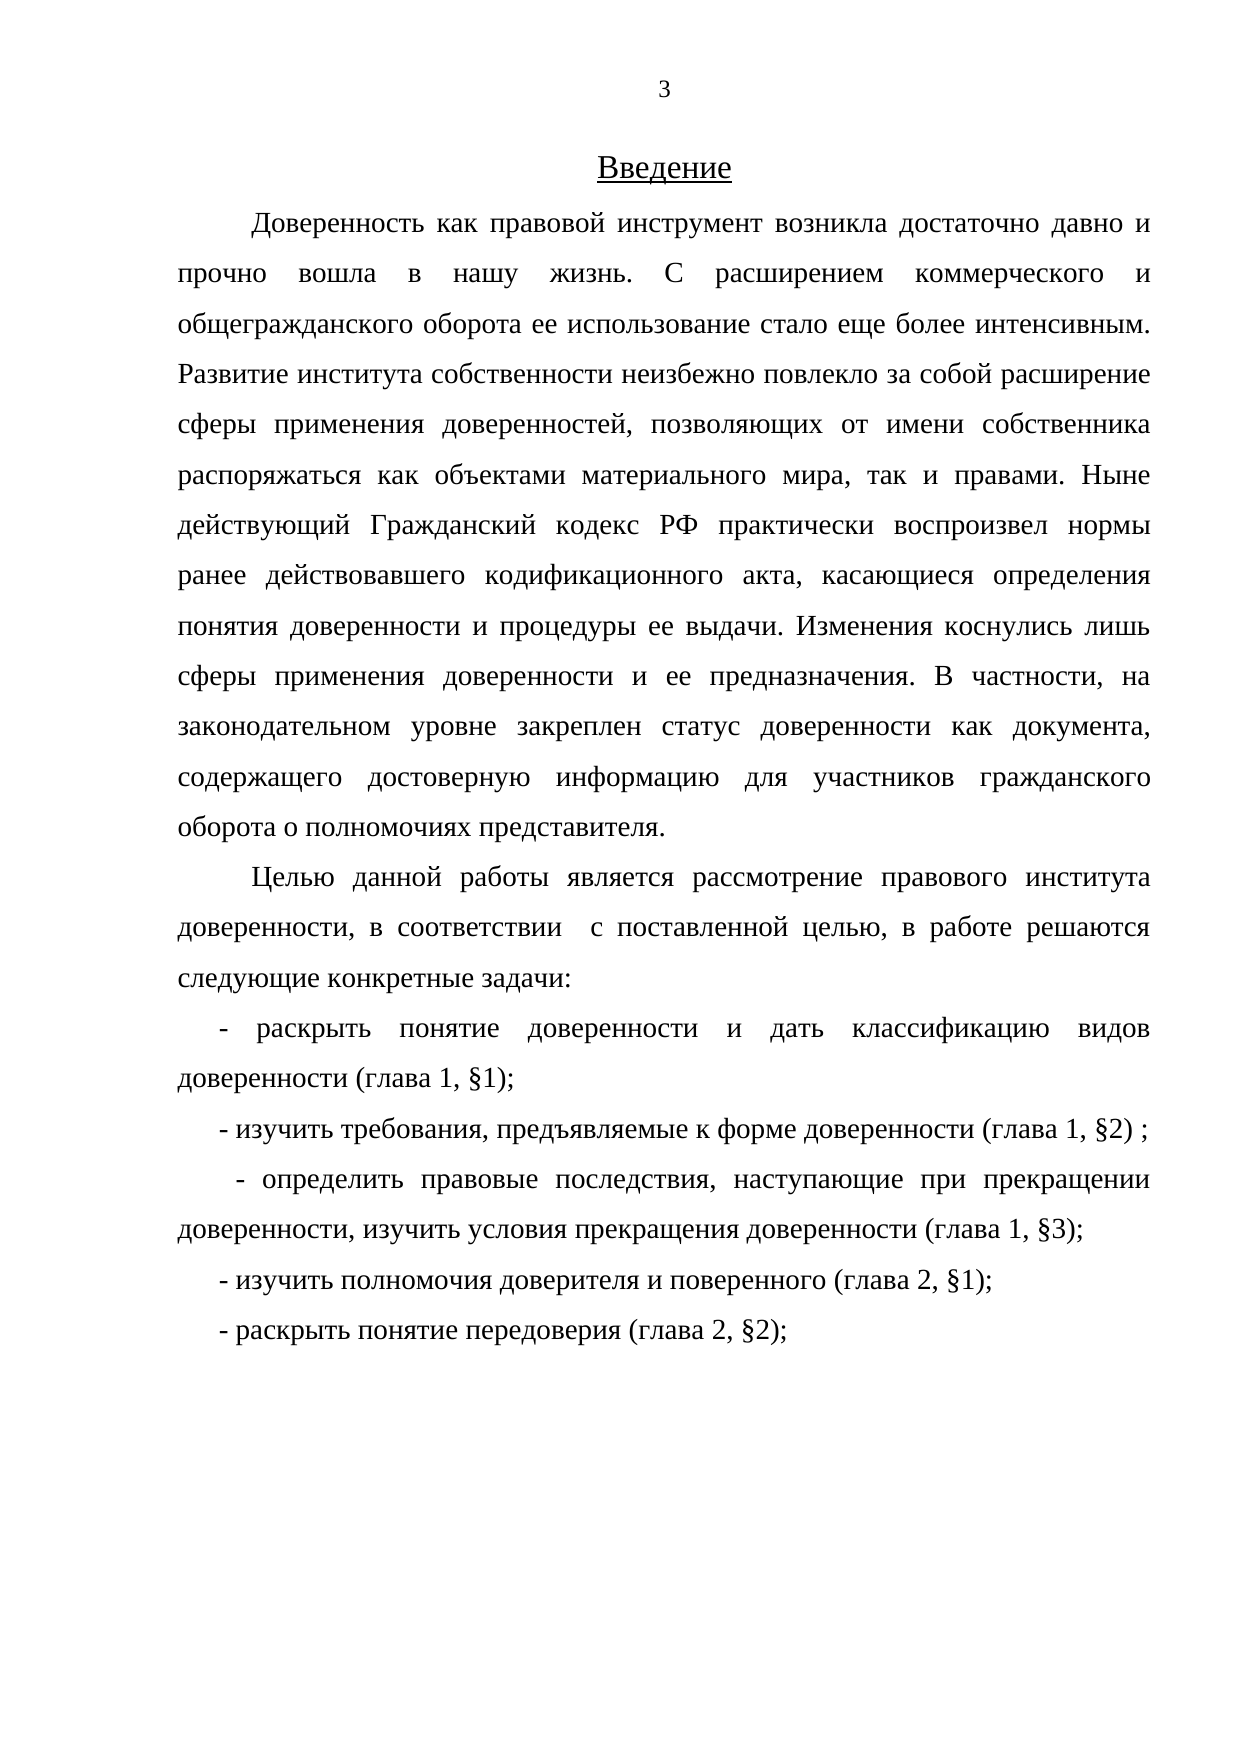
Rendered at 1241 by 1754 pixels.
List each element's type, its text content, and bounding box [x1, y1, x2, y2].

text - изучить полномочия доверителя и поверенного (глава 2, §1); [177, 1262, 1152, 1295]
text Введение [177, 148, 1152, 186]
text - раскрыть понятие передоверия (глава 2, §2); [177, 1312, 1152, 1346]
text - изучить требования, предъявляемые к форме доверенности (глава 1, §2) ; [177, 1111, 1152, 1144]
text - определить правовые последствия, наступающие при прекращении доверенности, изучить условия прекращения доверенности (глава 1, §3); [177, 1161, 1152, 1245]
text - раскрыть понятие доверенности и дать классификацию видов доверенности (глава 1, §1); [177, 1010, 1152, 1094]
text Доверенность как правовой инструмент возникла достаточно давно и прочно вошла в нашу жизнь. С расширением коммерческого и общегражданского оборота ее использование стало еще более интенсивным. Развитие института собственности неизбежно повлекло за собой расширение сферы применения доверенностей, позволяющих от имени собственника распоряжаться как объектами материального мира, так и правами. Ныне действующий Гражданский кодекс РФ практически воспроизвел нормы ранее действовавшего кодификационного акта, касающиеся определения понятия доверенности и процедуры ее выдачи. Изменения коснулись лишь сферы применения доверенности и ее предназначения. В частности, на законодательном уровне закреплен статус доверенности как документа, содержащего достоверную информацию для участников гражданского оборота о полномочиях представителя. [177, 205, 1152, 842]
text Целью данной работы является рассмотрение правового института доверенности, в соответствии с поставленной целью, в работе решаются следующие конкретные задачи: [177, 859, 1152, 993]
